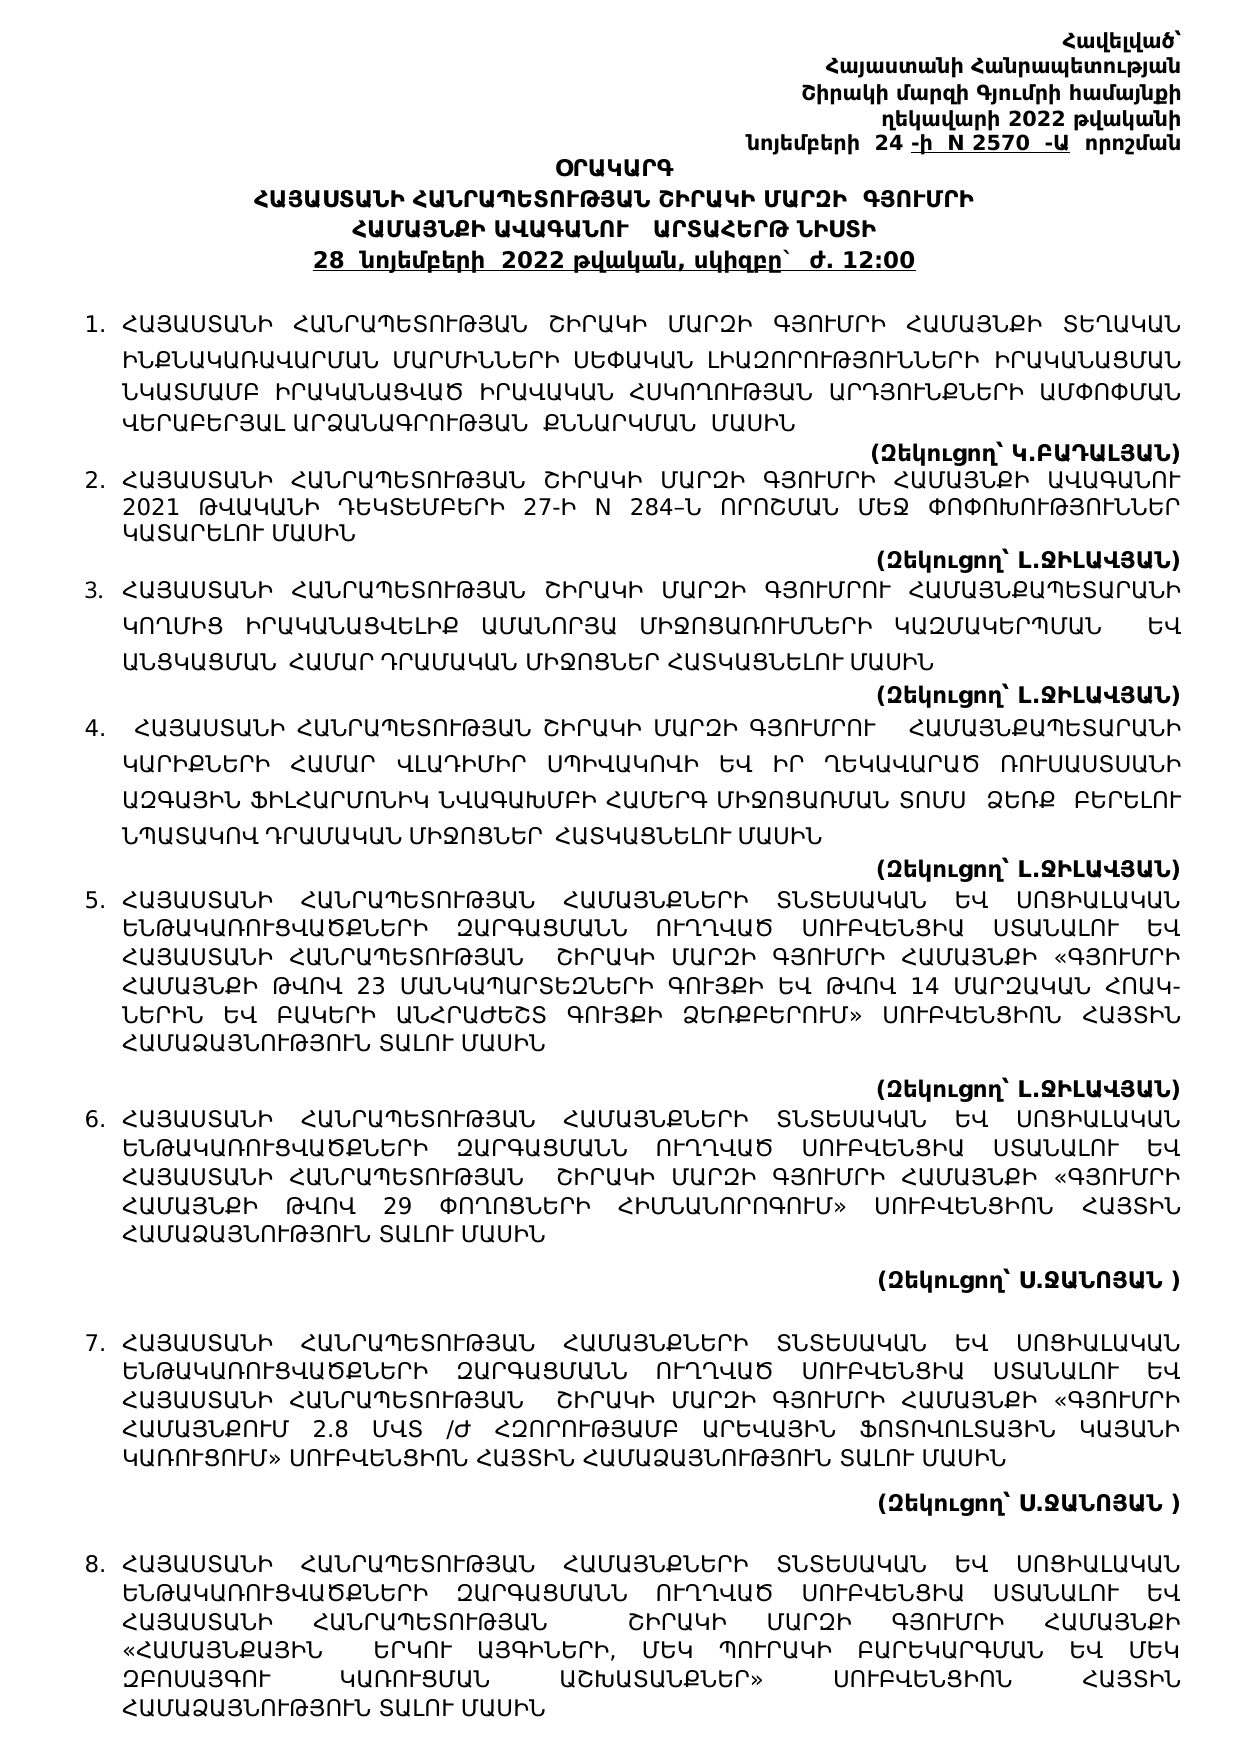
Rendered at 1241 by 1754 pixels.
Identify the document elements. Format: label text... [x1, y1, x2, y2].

text Շիրակի մարզի Գյումրի համայնքի [47, 78, 1181, 107]
list ՀԱՅԱՍՏԱՆԻ ՀԱՆՐԱՊԵՏՈՒԹՅԱՆ ՀԱՄԱՅՆՔՆԵՐԻ ՏՆՏԵՍԱԿԱՆ ԵՎ ՍՈՑԻԱԼԱԿԱՆ ԵՆԹԱԿԱՌՈՒՑՎԱԾՔՆԵՐԻ ԶԱՐԳԱՑՄԱՆՆ ՈՒՂՂՎԱԾ ՍՈՒԲՎԵՆՑԻԱ ՍՏԱՆԱԼՈՒ ԵՎ ՀԱՅԱՍՏԱՆԻ ՀԱՆՐԱՊԵՏՈՒԹՅԱՆ ՇԻՐԱԿԻ ՄԱՐԶԻ ԳՅՈՒՄՐԻ ՀԱՄԱՅՆՔԻ «ԳՅՈՒՄՐԻ ՀԱՄԱՅՆՔԻ ԹՎՈՎ 23 ՄԱՆԿԱՊԱՐՏԵԶՆԵՐԻ ԳՈՒՅՔԻ ԵՎ ԹՎՈՎ 14 ՄԱՐԶԱԿԱՆ ՀՈԱԿ-ՆԵՐԻՆ ԵՎ ԲԱԿԵՐԻ ԱՆՀՐԱԺԵՇՏ ԳՈՒՅՔԻ ՁԵՌՔԲԵՐՈՒՄ» ՍՈՒԲՎԵՆՑԻՈՆ ՀԱՅՏԻՆ ՀԱՄԱՁԱՅՆՈՒԹՅՈՒՆ ՏԱԼՈՒ ՄԱՍԻՆ [84, 887, 1181, 1057]
list (Զեկուցող՝ L.ՋԻԼԱՎՅԱՆ) [122, 856, 1181, 883]
text Հայաստանի Հանրապետության [47, 54, 1181, 78]
text 28 նոյեմբերի 2022 թվական, սկիզբը` ժ. 12:00 [47, 247, 1181, 274]
text ՀԱՅԱՍՏԱՆԻ ՀԱՆՐԱՊԵՏՈՒԹՅԱՆ ՇԻՐԱԿԻ ՄԱՐԶԻ ԳՅՈՒՄՐԻ [47, 186, 1181, 212]
text (Զեկուցող՝ Կ.ԲԱԴԱԼՅԱՆ) [84, 441, 1181, 467]
text (Զեկուցող՝ Ս.ՋԱՆՈՅԱՆ ) [84, 1490, 1181, 1517]
text նոյեմբերի 24 -ի N 2570 -Ա որոշման [47, 131, 1181, 155]
text ղեկավարի 2022 թվականի [47, 107, 1181, 131]
list ՀԱՅԱՍՏԱՆԻ ՀԱՆՐԱՊԵՏՈՒԹՅԱՆ ՇԻՐԱԿԻ ՄԱՐԶԻ ԳՅՈՒՄՐԻ ՀԱՄԱՅՆՔԻ ՏԵՂԱԿԱՆ ԻՆՔՆԱԿԱՌԱՎԱՐՄԱՆ ՄԱՐՄԻՆՆԵՐԻ ՍԵՓԱԿԱՆ ԼԻԱԶՈՐՈՒԹՅՈՒՆՆԵՐԻ ԻՐԱԿԱՆԱՑՄԱՆ ՆԿԱՏՄԱՄԲ ԻՐԱԿԱՆԱՑՎԱԾ ԻՐԱՎԱԿԱՆ ՀՍԿՈՂՈՒԹՅԱՆ ԱՐԴՅՈՒՆՔՆԵՐԻ ԱՄՓՈՓՄԱՆ ՎԵՐԱԲԵՐՅԱԼ ԱՐՁԱՆԱԳՐՈՒԹՅԱՆ ՔՆՆԱՐԿՄԱՆ ՄԱՍԻՆ [84, 308, 1181, 437]
text (Զեկուցող՝ Ս.ՋԱՆՈՅԱՆ ) [84, 1267, 1181, 1294]
list ՀԱՅԱՍՏԱՆԻ ՀԱՆՐԱՊԵՏՈՒԹՅԱՆ ՇԻՐԱԿԻ ՄԱՐԶԻ ԳՅՈՒՄՐՈՒ ՀԱՄԱՅՆՔԱՊԵՏԱՐԱՆԻ ԿԱՐԻՔՆԵՐԻ ՀԱՄԱՐ ՎԼԱԴԻՄԻՐ ՍՊԻՎԱԿՈՎԻ ԵՎ ԻՐ ՂԵԿԱՎԱՐԱԾ ՌՈՒՍԱՍՏՍԱՆԻ ԱԶԳԱՅԻՆ ՖԻԼՀԱՐՄՈՆԻԿ ՆՎԱԳԱԽՄԲԻ ՀԱՄԵՐԳ ՄԻՋՈՑԱՌՄԱՆ ՏՈՄՍ ՁԵՌՔ ԲԵՐԵԼՈՒ ՆՊԱՏԱԿՈՎ ԴՐԱՄԱԿԱՆ ՄԻՋՈՑՆԵՐ ՀԱՏԿԱՑՆԵԼՈՒ ՄԱՍԻՆ [84, 712, 1181, 851]
text Հավելված՝ [47, 29, 1181, 54]
list (Զեկուցող՝ L.ՋԻԼԱՎՅԱՆ) [122, 682, 1181, 708]
list ՀԱՅԱՍՏԱՆԻ ՀԱՆՐԱՊԵՏՈՒԹՅԱՆ ՇԻՐԱԿԻ ՄԱՐԶԻ ԳՅՈՒՄՐՈՒ ՀԱՄԱՅՆՔԱՊԵՏԱՐԱՆԻ ԿՈՂՄԻՑ ԻՐԱԿԱՆԱՑՎԵԼԻՔ ԱՄԱՆՈՐՅԱ ՄԻՋՈՑԱՌՈՒՄՆԵՐԻ ԿԱԶՄԱԿԵՐՊՄԱՆ ԵՎ ԱՆՑԿԱՑՄԱՆ ՀԱՄԱՐ ԴՐԱՄԱԿԱՆ ՄԻՋՈՑՆԵՐ ՀԱՏԿԱՑՆԵԼՈՒ ՄԱՍԻՆ [84, 574, 1181, 677]
list ՀԱՅԱՍՏԱՆԻ ՀԱՆՐԱՊԵՏՈՒԹՅԱՆ ՀԱՄԱՅՆՔՆԵՐԻ ՏՆՏԵՍԱԿԱՆ ԵՎ ՍՈՑԻԱԼԱԿԱՆ ԵՆԹԱԿԱՌՈՒՑՎԱԾՔՆԵՐԻ ԶԱՐԳԱՑՄԱՆՆ ՈՒՂՂՎԱԾ ՍՈՒԲՎԵՆՑԻԱ ՍՏԱՆԱԼՈՒ ԵՎ ՀԱՅԱՍՏԱՆԻ ՀԱՆՐԱՊԵՏՈՒԹՅԱՆ ՇԻՐԱԿԻ ՄԱՐԶԻ ԳՅՈՒՄՐԻ ՀԱՄԱՅՆՔԻ «ՀԱՄԱՅՆՔԱՅԻՆ ԵՐԿՈՒ ԱՅԳԻՆԵՐԻ, ՄԵԿ ՊՈՒՐԱԿԻ ԲԱՐԵԿԱՐԳՄԱՆ ԵՎ ՄԵԿ ԶԲՈՍԱՅԳՈՒ ԿԱՌՈՒՑՄԱՆ ԱՇԽԱՏԱՆՔՆԵՐ» ՍՈՒԲՎԵՆՑԻՈՆ ՀԱՅՏԻՆ ՀԱՄԱՁԱՅՆՈՒԹՅՈՒՆ ՏԱԼՈՒ ՄԱՍԻՆ [84, 1551, 1181, 1722]
list ՀԱՅԱՍՏԱՆԻ ՀԱՆՐԱՊԵՏՈՒԹՅԱՆ ՇԻՐԱԿԻ ՄԱՐԶԻ ԳՅՈՒՄՐԻ ՀԱՄԱՅՆՔԻ ԱՎԱԳԱՆՈՒ 2021 ԹՎԱԿԱՆԻ ԴԵԿՏԵՄԲԵՐԻ 27-Ի N 284–Ն ՈՐՈՇՄԱՆ ՄԵՋ ՓՈՓՈԽՈՒԹՅՈՒՆՆԵՐ ԿԱՏԱՐԵԼՈՒ ՄԱՍԻՆ [84, 467, 1181, 547]
text (Զեկուցող՝ L.ՋԻԼԱՎՅԱՆ) [84, 1076, 1181, 1103]
text ՀԱՄԱՅՆՔԻ ԱՎԱԳԱՆՈՒ ԱՐՏԱՀԵՐԹ ՆԻՍՏԻ [47, 216, 1181, 243]
text ՕՐԱԿԱՐԳ [47, 155, 1181, 182]
list ՀԱՅԱՍՏԱՆԻ ՀԱՆՐԱՊԵՏՈՒԹՅԱՆ ՀԱՄԱՅՆՔՆԵՐԻ ՏՆՏԵՍԱԿԱՆ ԵՎ ՍՈՑԻԱԼԱԿԱՆ ԵՆԹԱԿԱՌՈՒՑՎԱԾՔՆԵՐԻ ԶԱՐԳԱՑՄԱՆՆ ՈՒՂՂՎԱԾ ՍՈՒԲՎԵՆՑԻԱ ՍՏԱՆԱԼՈՒ ԵՎ ՀԱՅԱՍՏԱՆԻ ՀԱՆՐԱՊԵՏՈՒԹՅԱՆ ՇԻՐԱԿԻ ՄԱՐԶԻ ԳՅՈՒՄՐԻ ՀԱՄԱՅՆՔԻ «ԳՅՈՒՄՐԻ ՀԱՄԱՅՆՔՈՒՄ 2.8 ՄՎՏ /Ժ ՀԶՈՐՈՒԹՅԱՄԲ ԱՐԵՎԱՅԻՆ ՖՈՏՈՎՈԼՏԱՅԻՆ ԿԱՅԱՆԻ ԿԱՌՈՒՑՈՒՄ» ՍՈՒԲՎԵՆՑԻՈՆ ՀԱՅՏԻՆ ՀԱՄԱՁԱՅՆՈՒԹՅՈՒՆ ՏԱԼՈՒ ՄԱՍԻՆ [84, 1330, 1181, 1471]
text (Զեկուցող՝ L.ՋԻԼԱՎՅԱՆ) [47, 547, 1181, 574]
list ՀԱՅԱՍՏԱՆԻ ՀԱՆՐԱՊԵՏՈՒԹՅԱՆ ՀԱՄԱՅՆՔՆԵՐԻ ՏՆՏԵՍԱԿԱՆ ԵՎ ՍՈՑԻԱԼԱԿԱՆ ԵՆԹԱԿԱՌՈՒՑՎԱԾՔՆԵՐԻ ԶԱՐԳԱՑՄԱՆՆ ՈՒՂՂՎԱԾ ՍՈՒԲՎԵՆՑԻԱ ՍՏԱՆԱԼՈՒ ԵՎ ՀԱՅԱՍՏԱՆԻ ՀԱՆՐԱՊԵՏՈՒԹՅԱՆ ՇԻՐԱԿԻ ՄԱՐԶԻ ԳՅՈՒՄՐԻ ՀԱՄԱՅՆՔԻ «ԳՅՈՒՄՐԻ ՀԱՄԱՅՆՔԻ ԹՎՈՎ 29 ՓՈՂՈՑՆԵՐԻ ՀԻՄՆԱՆՈՐՈԳՈՒՄ» ՍՈՒԲՎԵՆՑԻՈՆ ՀԱՅՏԻՆ ՀԱՄԱՁԱՅՆՈՒԹՅՈՒՆ ՏԱԼՈՒ ՄԱՍԻՆ [84, 1107, 1181, 1248]
